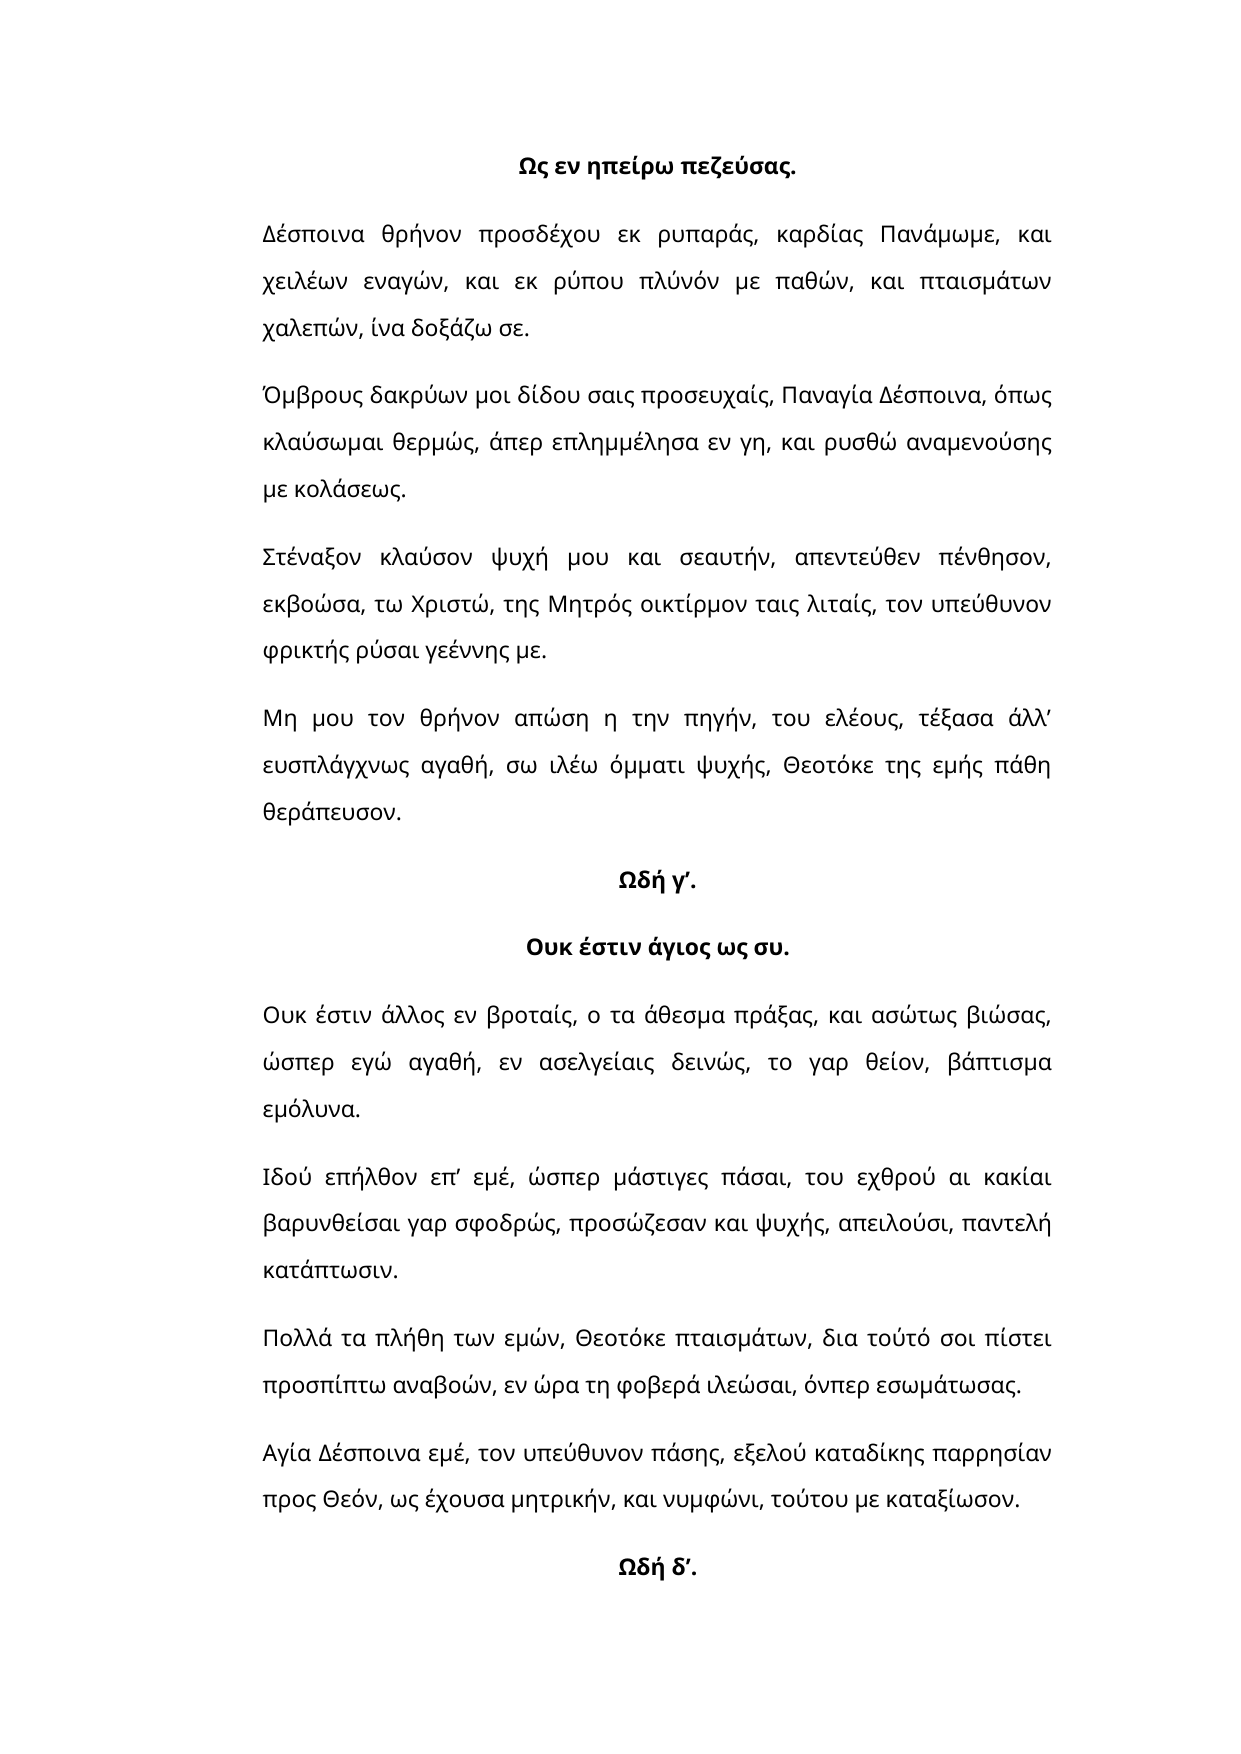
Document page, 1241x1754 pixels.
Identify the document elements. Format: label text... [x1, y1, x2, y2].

text Πολλά τα πλήθη των εμών, Θεοτόκε πταισμάτων, δια τούτό σοι πίστει προσπίπτω αναβοών, εν ώρα τη φοβερά ιλεώσαι, όνπερ εσωμάτωσας. [262, 1322, 1053, 1400]
text Ωδή δ’. [262, 1551, 1053, 1582]
text Δέσποινα θρήνον προσδέχου εκ ρυπαράς, καρδίας Πανάμωμε, και χειλέων εναγών, και εκ ρύπου πλύνόν με παθών, και πταισμάτων χαλεπών, ίνα δοξάζω σε. [262, 218, 1053, 343]
text Ιδού επήλθον επ’ εμέ, ώσπερ μάστιγες πάσαι, του εχθρού αι κακίαι βαρυνθείσαι γαρ σφοδρώς, προσώζεσαν και ψυχής, απειλούσι, παντελή κατάπτωσιν. [262, 1160, 1053, 1285]
text Ουκ έστιν άλλος εν βροταίς, ο τα άθεσμα πράξας, και ασώτως βιώσας, ώσπερ εγώ αγαθή, εν ασελγείαις δεινώς, το γαρ θείον, βάπτισμα εμόλυνα. [262, 999, 1053, 1124]
text Μη μου τον θρήνον απώση η την πηγήν, του ελέους, τέξασα άλλ’ ευσπλάγχνως αγαθή, σω ιλέω όμματι ψυχής, Θεοτόκε της εμής πάθη θεράπευσον. [262, 702, 1053, 827]
text Ουκ έστιν άγιος ως συ. [262, 931, 1053, 962]
text Όμβρους δακρύων μοι δίδου σαις προσευχαίς, Παναγία Δέσποινα, όπως κλαύσωμαι θερμώς, άπερ επλημμέλησα εν γη, και ρυσθώ αναμενούσης με κολάσεως. [262, 379, 1053, 504]
text Στέναξον κλαύσον ψυχή μου και σεαυτήν, απεντεύθεν πένθησον, εκβοώσα, τω Χριστώ, της Μητρός οικτίρμον ταις λιταίς, τον υπεύθυνον φρικτής ρύσαι γεέννης με. [262, 541, 1053, 666]
text Ωδή γ’. [262, 863, 1053, 895]
text Αγία Δέσποινα εμέ, τον υπεύθυνον πάσης, εξελού καταδίκης παρρησίαν προς Θεόν, ως έχουσα μητρικήν, και νυμφώνι, τούτου με καταξίωσον. [262, 1436, 1053, 1514]
text Ως εν ηπείρω πεζεύσας. [262, 150, 1053, 181]
